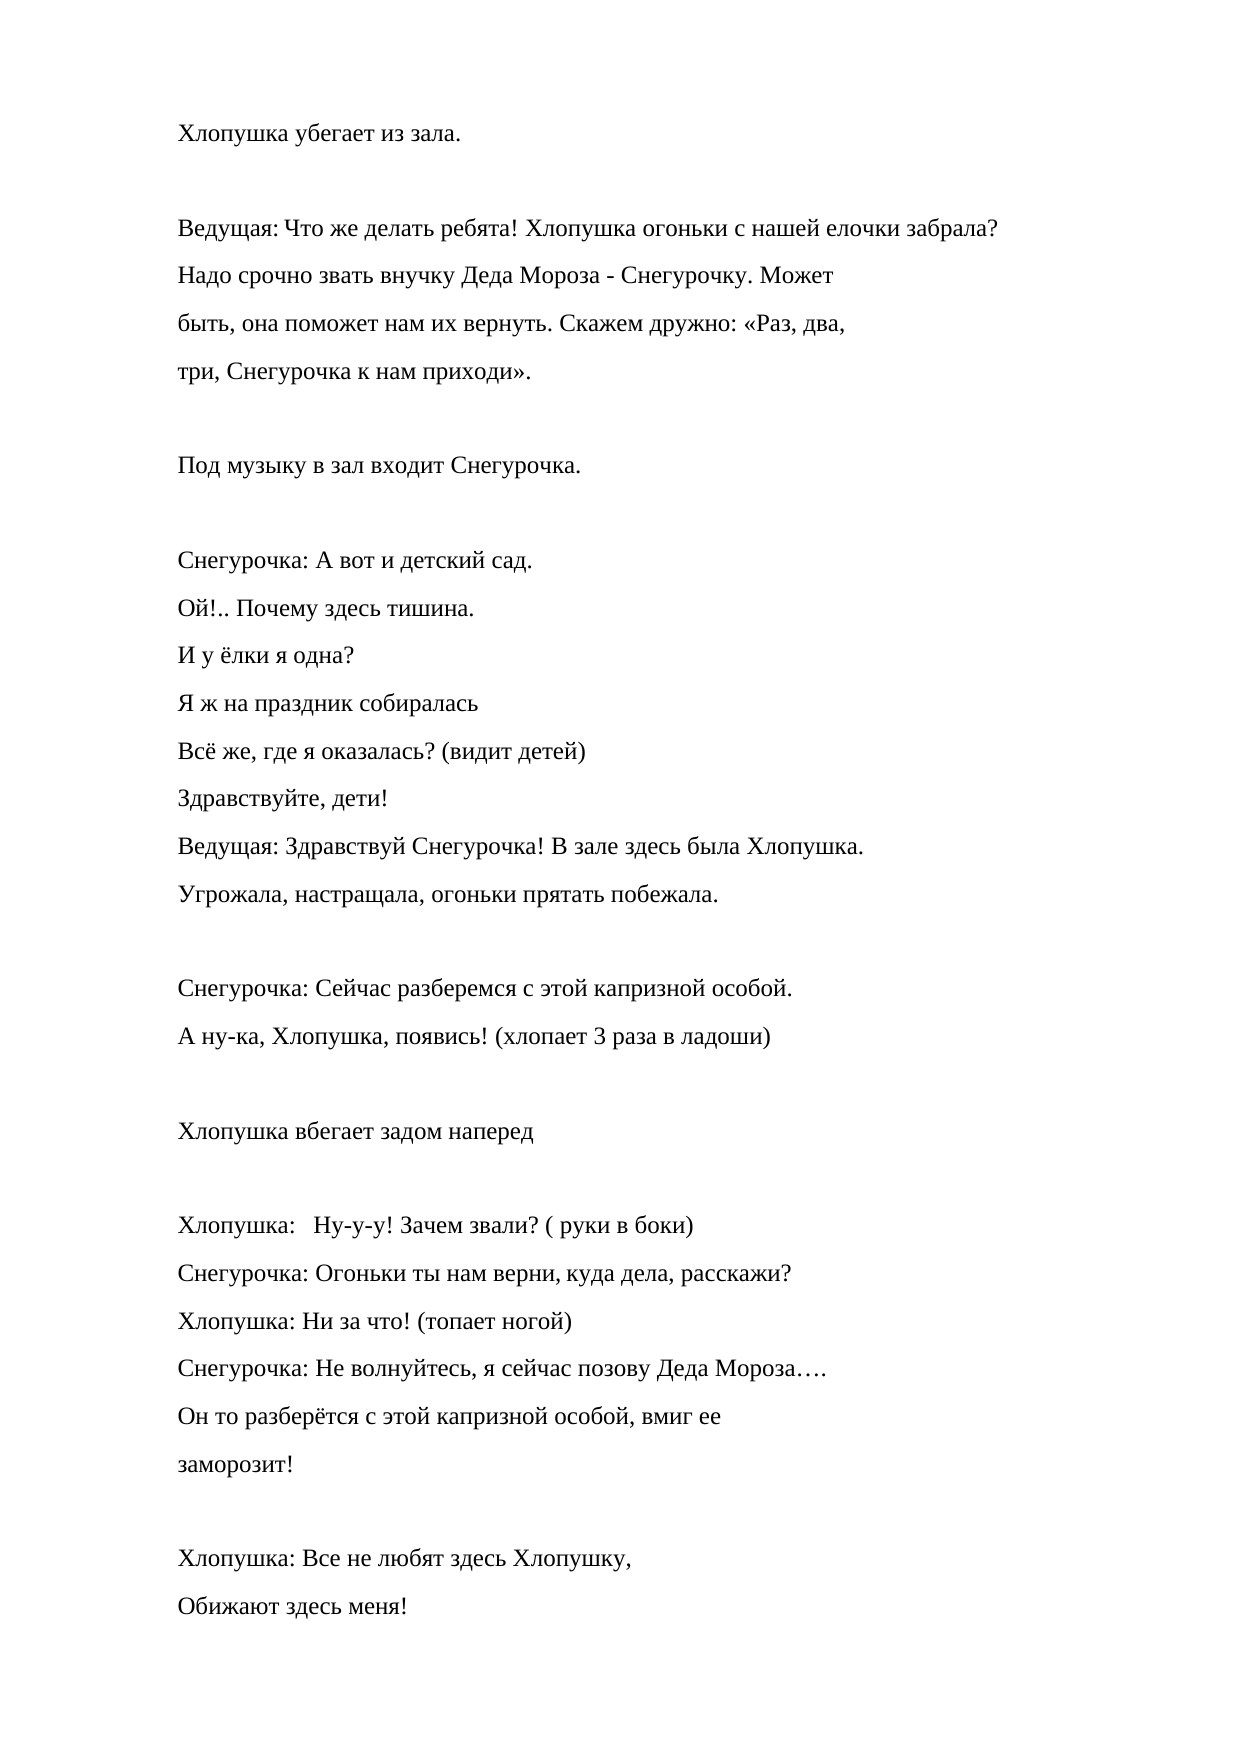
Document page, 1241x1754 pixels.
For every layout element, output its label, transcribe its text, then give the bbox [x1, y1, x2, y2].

text Снегурочка: Огоньки ты нам верни, куда дела, расскажи? [177, 1258, 1152, 1287]
text заморозит! [177, 1449, 1152, 1478]
text Он то разберётся с этой капризной особой, вмиг ее [177, 1401, 1152, 1430]
text Хлопушка: Ну-у-у! Зачем звали? ( руки в боки) [177, 1210, 1152, 1239]
text Снегурочка: А вот и детский сад. [177, 545, 1152, 574]
text Хлопушка убегает из зала. [177, 118, 1152, 147]
text Надо срочно звать внучку Деда Мороза - Снегурочку. Может [177, 260, 1152, 289]
text Ой!.. Почему здесь тишина. [177, 593, 1152, 621]
text Хлопушка вбегает задом наперед [177, 1116, 1152, 1144]
text Снегурочка: Сейчас разберемся с этой капризной особой. [177, 973, 1152, 1002]
text Хлопушка: Ни за что! (топает ногой) [177, 1306, 1152, 1334]
text И у ёлки я одна? [177, 640, 1152, 669]
text быть, она поможет нам их вернуть. Скажем дружно: «Раз, два, [177, 308, 1152, 337]
text Всё же, где я оказалась? (видит детей) [177, 736, 1152, 764]
text Ведущая: Здравствуй Снегурочка! В зале здесь была Хлопушка. [177, 831, 1152, 860]
text три, Снегурочка к нам приходи». [177, 356, 1152, 384]
text А ну-ка, Хлопушка, появись! (хлопает 3 раза в ладоши) [177, 1021, 1152, 1050]
text Под музыку в зал входит Снегурочка. [177, 450, 1152, 479]
text Здравствуйте, дети! [177, 783, 1152, 812]
text Обижают здесь меня! [177, 1591, 1152, 1620]
text Угрожала, настращала, огоньки прятать побежала. [177, 879, 1152, 908]
text Я ж на праздник собиралась [177, 688, 1152, 717]
text Ведущая: Что же делать ребята! Хлопушка огоньки с нашей елочки забрала? [177, 213, 1152, 241]
text Хлопушка: Все не любят здесь Хлопушку, [177, 1543, 1152, 1572]
text Снегурочка: Не волнуйтесь, я сейчас позову Деда Мороза…. [177, 1353, 1152, 1382]
